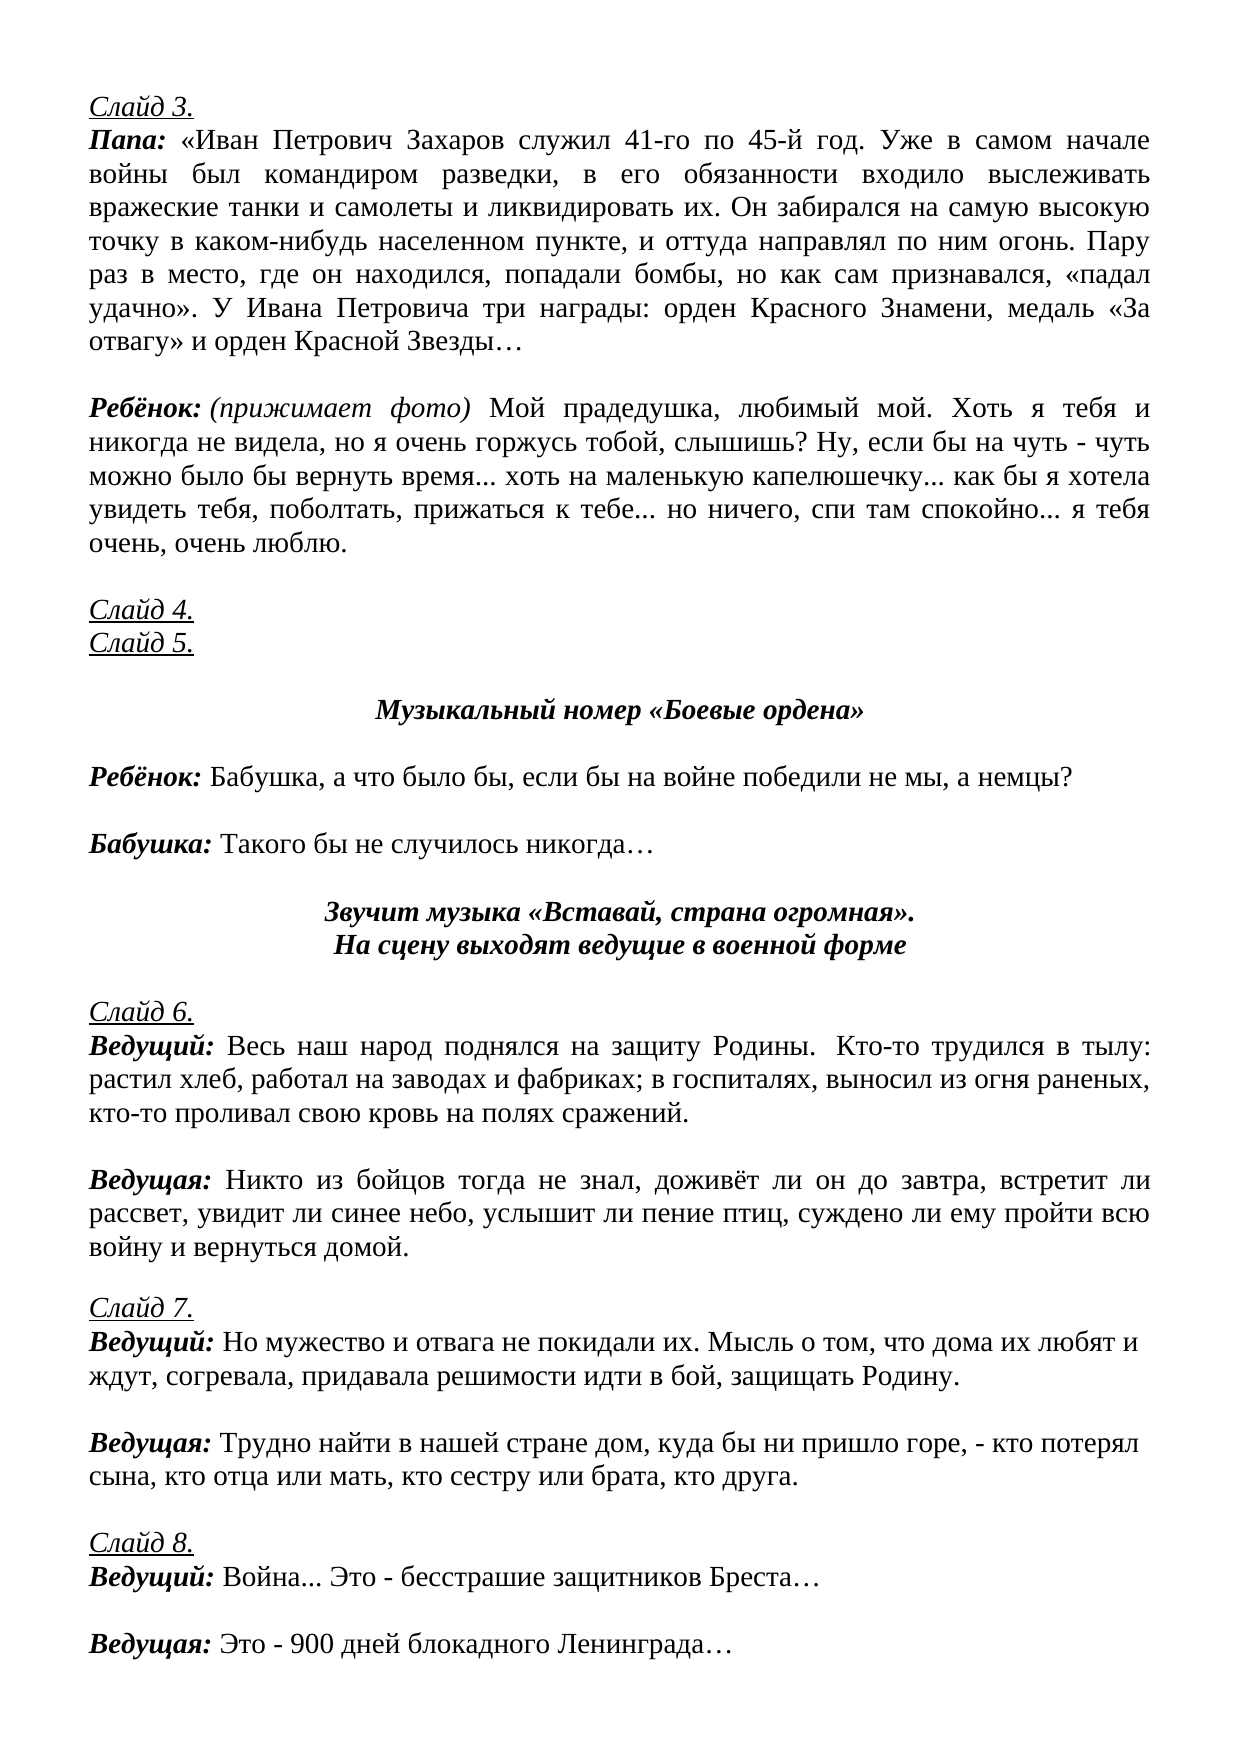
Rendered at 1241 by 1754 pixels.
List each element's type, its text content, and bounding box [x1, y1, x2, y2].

text Слайд 8. [89, 1525, 1152, 1559]
text Ребёнок: (прижимает фото) Мой прадедушка, любимый мой. Хоть я тебя и никогда не видела, но я очень горжусь тобой, слышишь? Ну, если бы на чуть - чуть можно было бы вернуть время... хоть на маленькую капелюшечку... как бы я хотела увидеть тебя, поболтать, прижаться к тебе... но ничего, спи там спокойно... я тебя очень, очень люблю. [89, 391, 1152, 558]
text Бабушка: Такого бы не случилось никогда… [89, 827, 1152, 860]
text Слайд 3. [89, 89, 1152, 122]
text Музыкальный номер «Боевые ордена» [89, 692, 1152, 726]
text Ведущая: Это - 900 дней блокадного Ленинграда… [89, 1626, 1152, 1659]
text Слайд 6. [89, 994, 1152, 1028]
text Звучит музыка «Вставай, страна огромная». [89, 894, 1152, 927]
text Слайд 5. [89, 625, 1152, 659]
text Слайд 4. [89, 592, 1152, 625]
text Ведущий: Война... Это - бесстрашие защитников Бреста… [89, 1559, 1152, 1592]
text Ребёнок: Бабушка, а что было бы, если бы на войне победили не мы, а немцы? [89, 759, 1152, 793]
text Ведущая: Никто из бойцов тогда не знал, доживёт ли он до завтра, встретит ли рассвет, увидит ли синее небо, услышит ли пение птиц, суждено ли ему пройти всю войну и вернуться домой. [89, 1162, 1152, 1263]
text Ведущая: Трудно найти в нашей стране дом, куда бы ни пришло горе, - кто потерял сына, кто отца или мать, кто сестру или брата, кто друга. [89, 1425, 1152, 1492]
text Ведущий: Но мужество и отвага не покидали их. Мысль о том, что дома их любят и ждут, согревала, придавала решимости идти в бой, защищать Родину. [89, 1324, 1152, 1391]
text Папа: «Иван Петрович Захаров служил 41-го по 45-й год. Уже в самом начале войны был командиром разведки, в его обязанности входило выслеживать вражеские танки и самолеты и ликвидировать их. Он забирался на самую высокую точку в каком-нибудь населенном пункте, и оттуда направлял по ним огонь. Пару раз в место, где он находился, попадали бомбы, но как сам признавался, «падал удачно». У Ивана Петровича три награды: орден Красного Знамени, медаль «За отвагу» и орден Красной Звезды… [89, 122, 1152, 357]
text Слайд 7. [89, 1291, 1152, 1324]
text На сцену выходят ведущие в военной форме [89, 927, 1152, 961]
text Ведущий: Весь наш народ поднялся на защиту Родины. Кто-то трудился в тылу: растил хлеб, работал на заводах и фабриках; в госпиталях, выносил из огня раненых, кто-то проливал свою кровь на полях сражений. [89, 1028, 1152, 1128]
